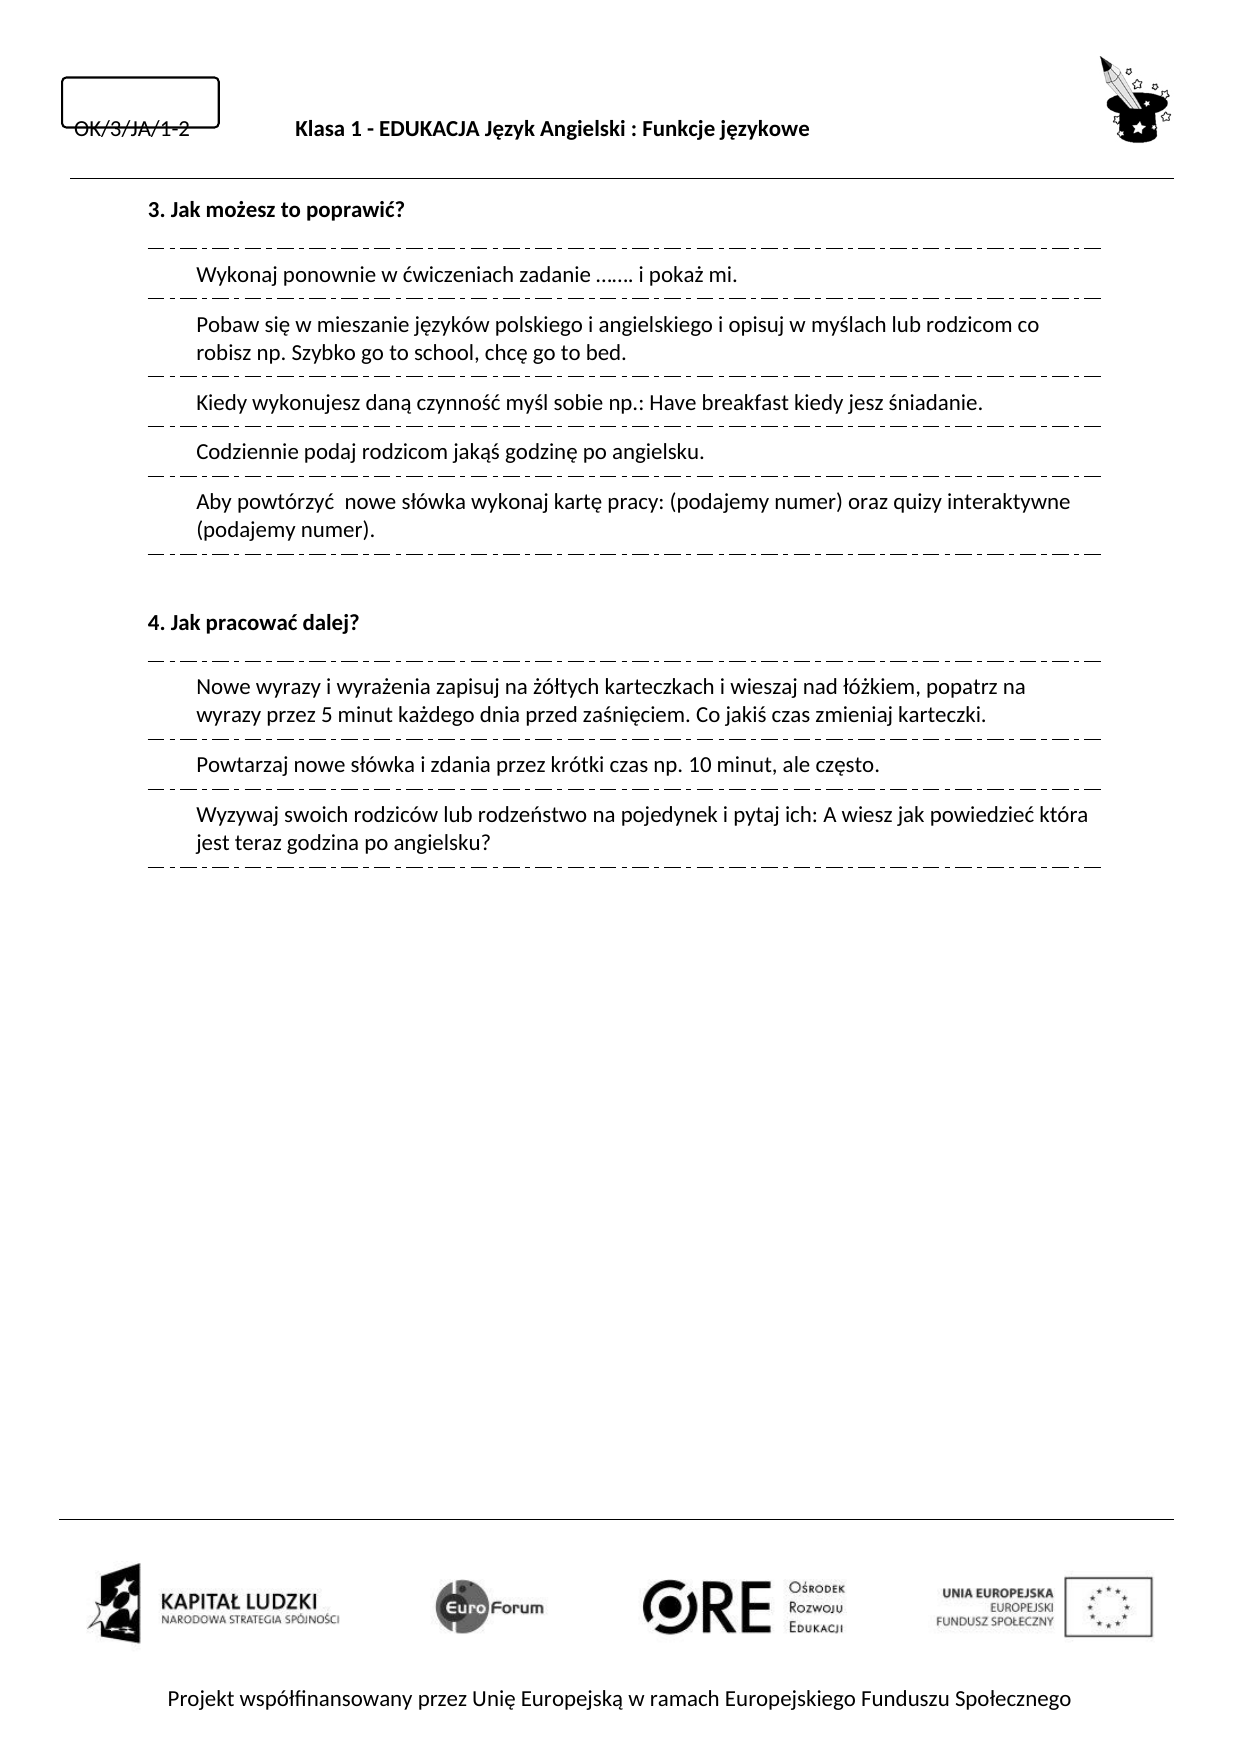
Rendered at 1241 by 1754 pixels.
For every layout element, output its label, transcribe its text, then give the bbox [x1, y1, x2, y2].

table_cell Codziennie podaj rodzicom jakąś godzinę po angielsku. [148, 426, 1104, 476]
picture [41, 1543, 1199, 1664]
picture [1088, 53, 1181, 145]
table_cell Kiedy wykonujesz daną czynność myśl sobie np.: Have breakfast kiedy jesz śniadanie. [148, 376, 1104, 426]
table_header Wykonaj ponownie w ćwiczeniach zadanie ……. i pokaż mi. [148, 248, 1104, 298]
table_header Nowe wyrazy i wyrażenia zapisuj na żółtych karteczkach i wieszaj nad łóżkiem, popatrz na wyrazy przez 5 minut każdego dnia przed zaśnięciem. Co jakiś czas zmieniaj karteczki. [148, 661, 1104, 739]
table_cell Pobaw się w mieszanie języków polskiego i angielskiego i opisuj w myślach lub rodzicom co robisz np. Szybko go to school, chcę go to bed. [148, 298, 1104, 376]
text 3. Jak możesz to poprawić? [148, 195, 1093, 223]
table_cell Powtarzaj nowe słówka i zdania przez krótki czas np. 10 minut, ale często. [148, 739, 1104, 789]
table_cell Wyzywaj swoich rodziców lub rodzeństwo na pojedynek i pytaj ich: A wiesz jak powiedzieć która jest teraz godzina po angielsku? [148, 789, 1104, 867]
text 4. Jak pracować dalej? [148, 608, 1093, 636]
table_cell Aby powtórzyć nowe słówka wykonaj kartę pracy: (podajemy numer) oraz quizy interaktywne (podajemy numer). [148, 476, 1104, 554]
